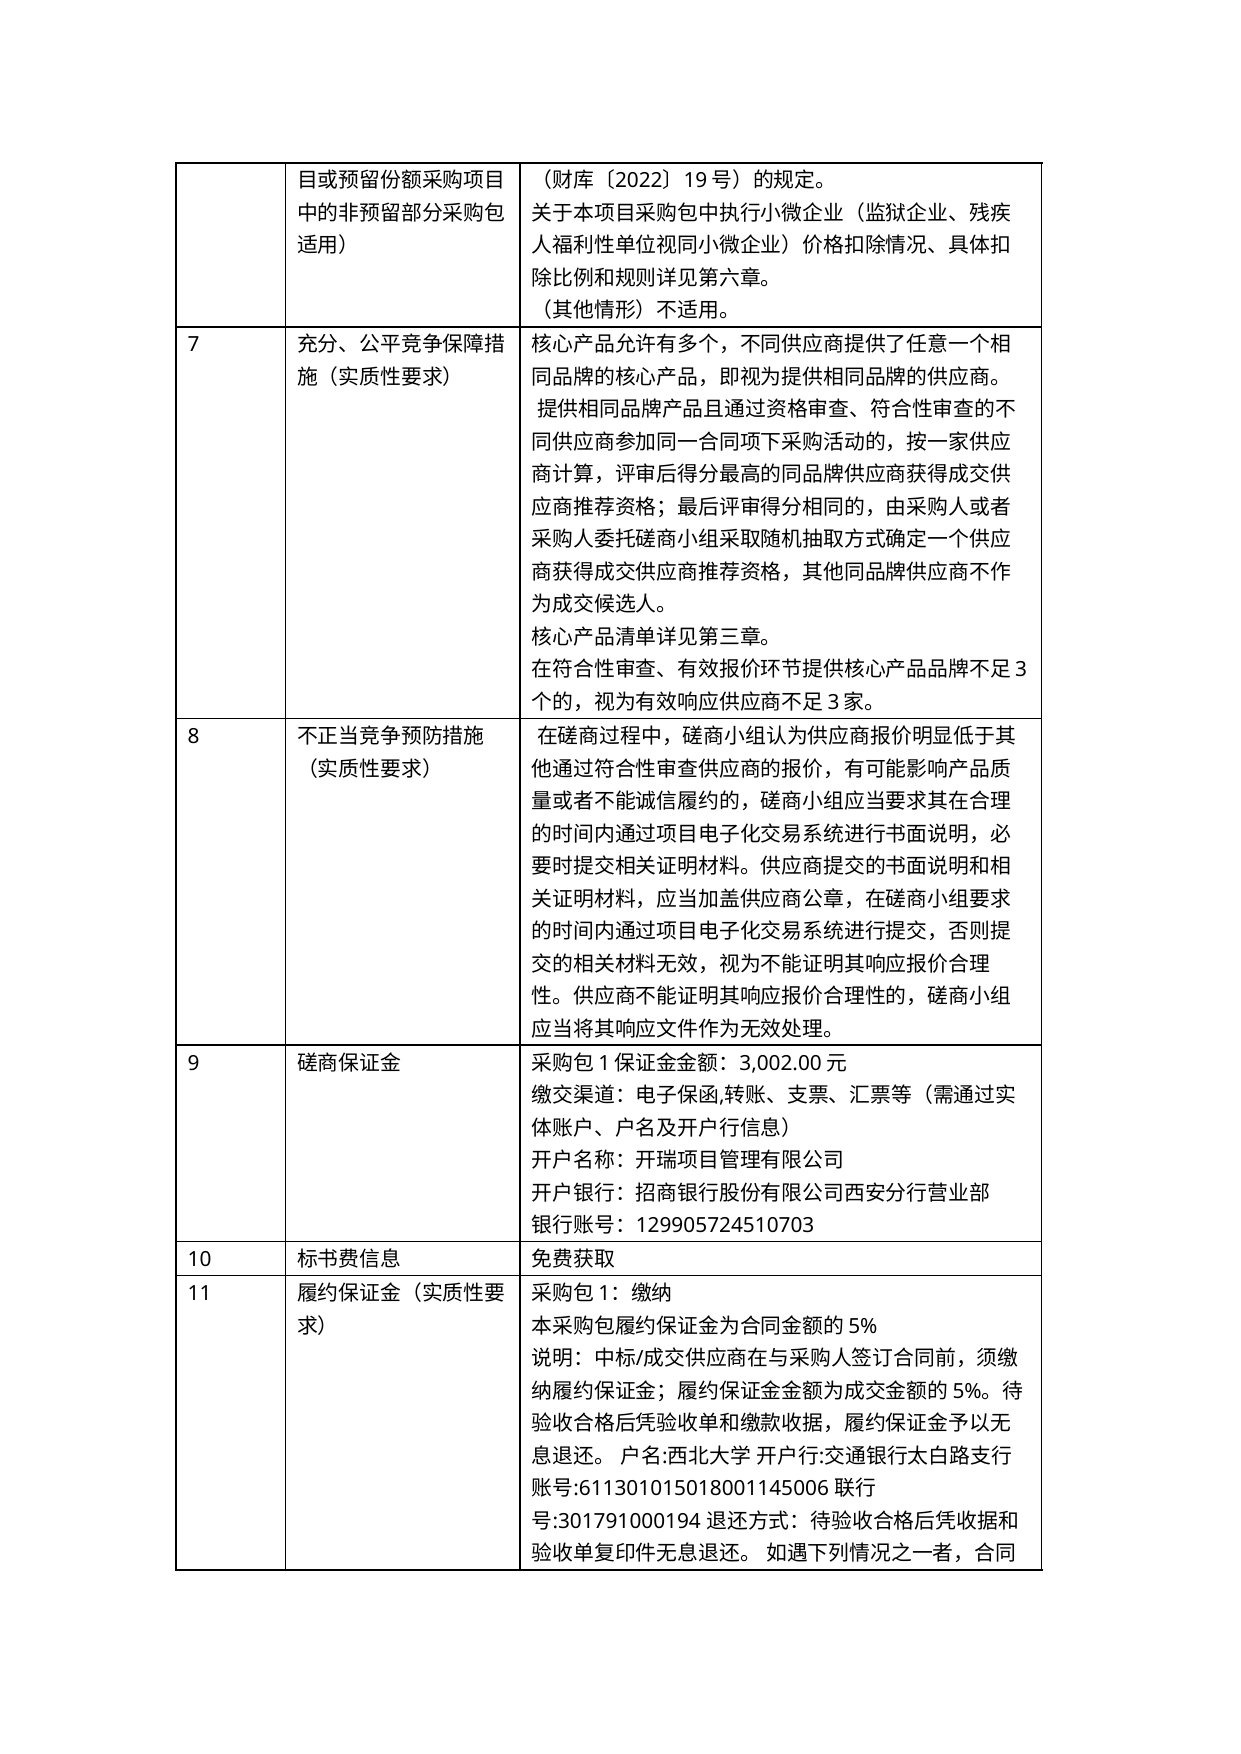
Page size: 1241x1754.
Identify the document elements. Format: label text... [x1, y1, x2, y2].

table_cell 采购包1保证金金额：3,002.00元 缴交渠道：电子保函,转账、支票、汇票等（需通过实体账户、户名及开户行信息） 开户名称：开瑞项目管理有限公司 开户银行：招商银行股份有限公司西安分行营业部 银行账号：129905724510703 [521, 1046, 1041, 1241]
table_cell 8 [177, 719, 285, 1044]
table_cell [521, 164, 1041, 326]
table_cell 10 [177, 1242, 285, 1275]
table_cell 11 [177, 1276, 285, 1569]
table_cell 在磋商过程中，磋商小组认为供应商报价明显低于其他通过符合性审查供应商的报价，有可能影响产品质量或者不能诚信履约的，磋商小组应当要求其在合理的时间内通过项目电子化交易系统进行书面说明，必要时提交相关证明材料。供应商提交的书面说明和相关证明材料，应当加盖供应商公章，在磋商小组要求的时间内通过项目电子化交易系统进行提交，否则提交的相关材料无效，视为不能证明其响应报价合理性。供应商不能证明其响应报价合理性的，磋商小组应当将其响应文件作为无效处理。 [521, 719, 1041, 1044]
table_cell 6 [177, 164, 285, 326]
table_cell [286, 164, 519, 326]
table_cell 不正当竞争预防措施（实质性要求） [286, 719, 519, 1044]
table_cell 免费获取 [521, 1242, 1041, 1275]
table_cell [521, 1276, 1041, 1569]
table_cell 磋商保证金 [286, 1046, 519, 1241]
table_cell 7 [177, 328, 285, 718]
table_cell 核心产品允许有多个，不同供应商提供了任意一个相同品牌的核心产品，即视为提供相同品牌的供应商。 提供相同品牌产品且通过资格审查、符合性审查的不同供应商参加同一合同项下采购活动的，按一家供应商计算，评审后得分最高的同品牌供应商获得成交供应商推荐资格；最后评审得分相同的，由采购人或者采购人委托磋商小组采取随机抽取方式确定一个供应商获得成交供应商推荐资格，其他同品牌供应商不作为成交候选人。 核心产品清单详见第三章。 在符合性审查、有效报价环节提供核心产品品牌不足3个的，视为有效响应供应商不足3家。 [521, 328, 1041, 718]
table_cell 9 [177, 1046, 285, 1241]
table_cell 充分、公平竞争保障措施（实质性要求） [286, 328, 519, 718]
table_cell 标书费信息 [286, 1242, 519, 1275]
table_cell 履约保证金（实质性要求） [286, 1276, 519, 1569]
